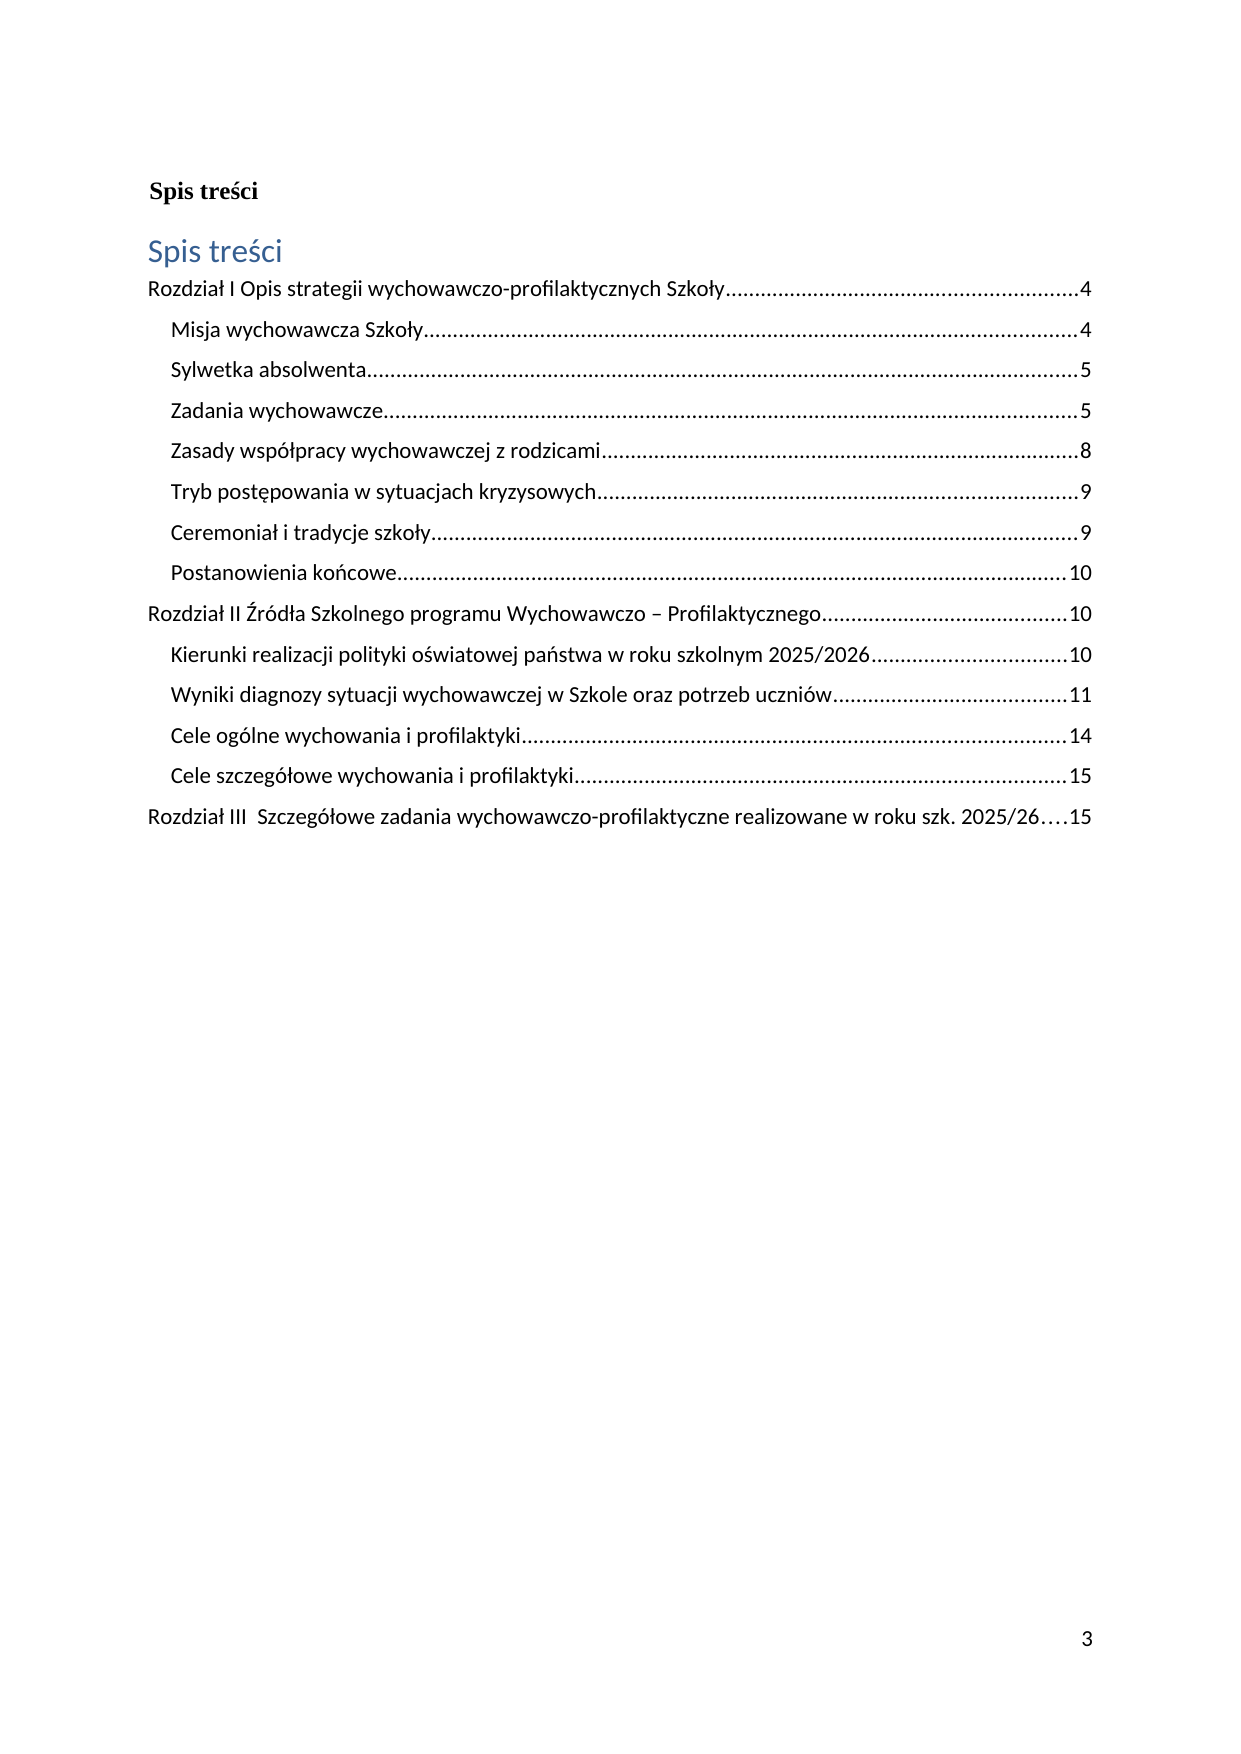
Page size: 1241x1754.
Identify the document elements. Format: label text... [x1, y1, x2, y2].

text Spis treści [149, 176, 1093, 205]
